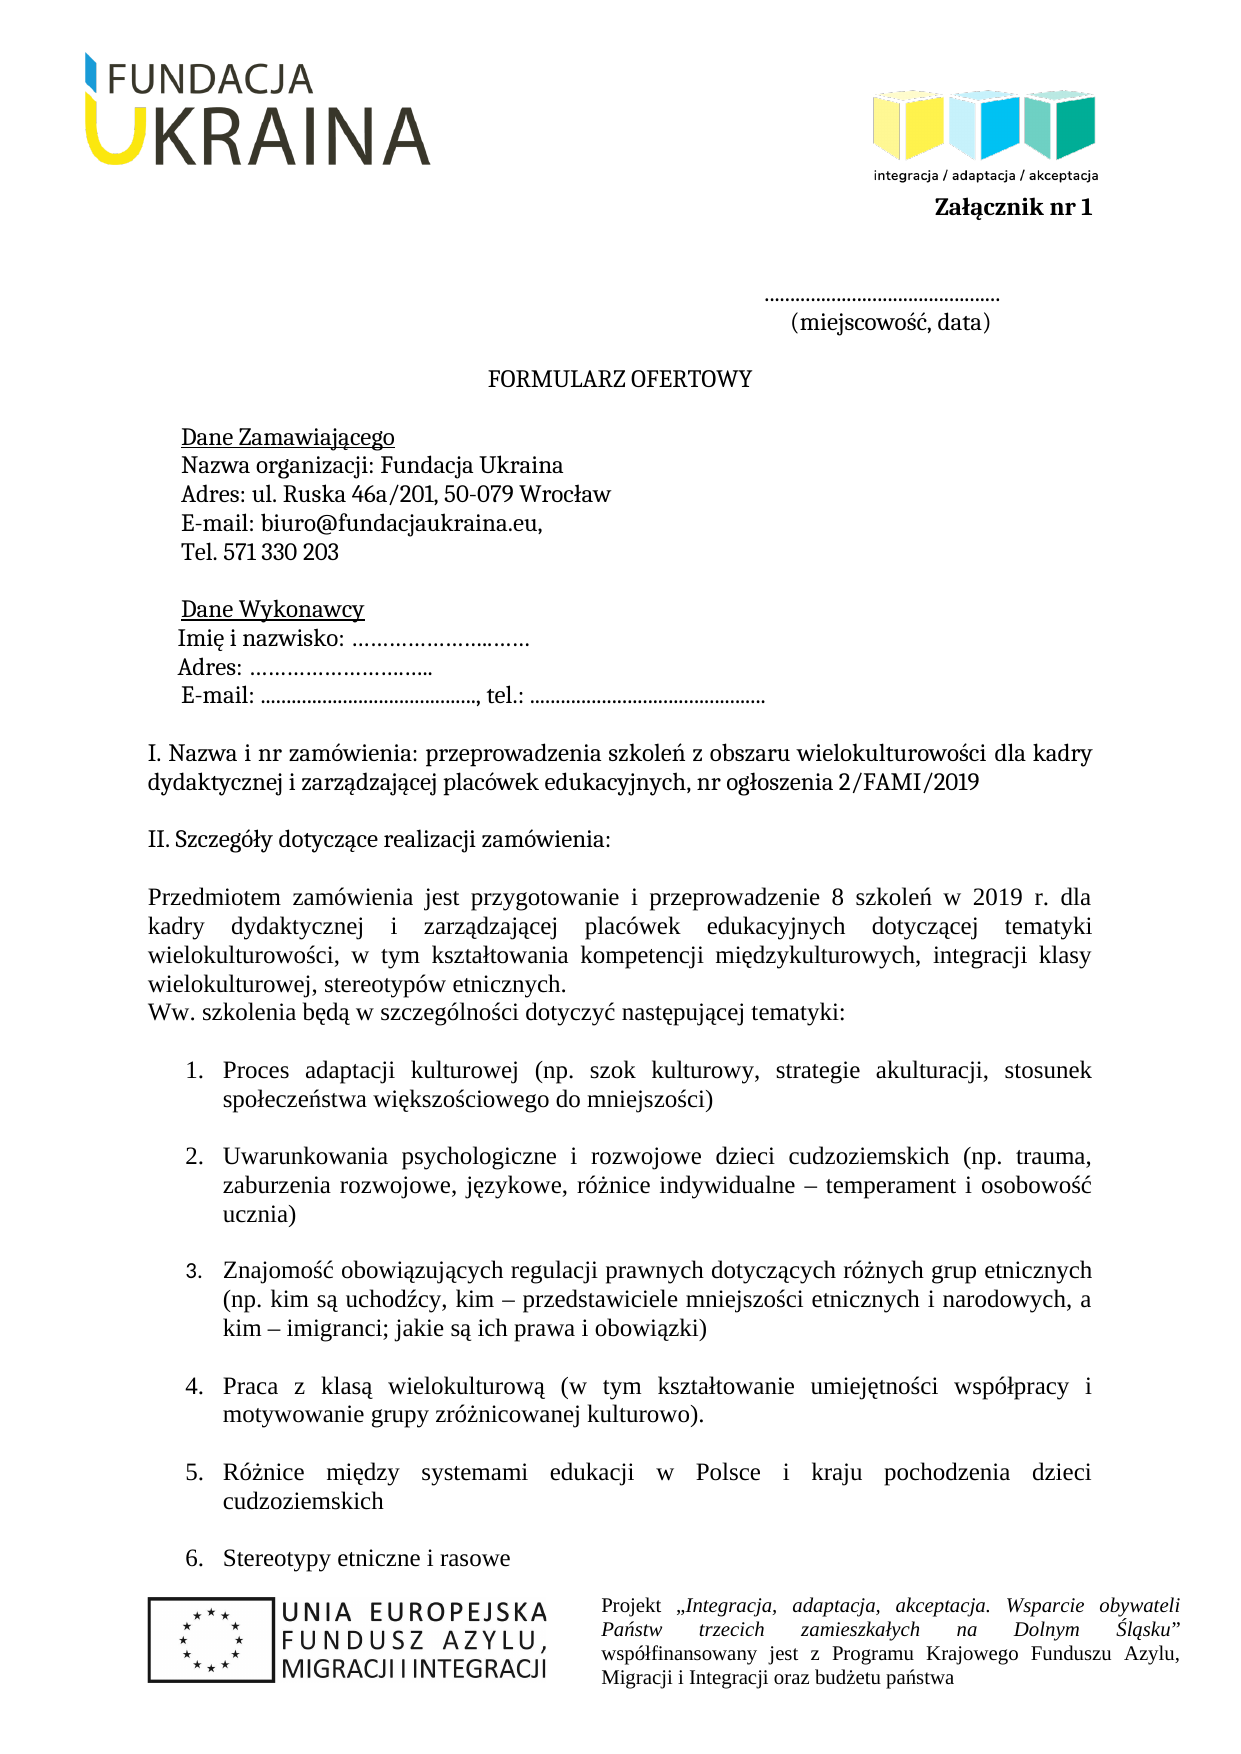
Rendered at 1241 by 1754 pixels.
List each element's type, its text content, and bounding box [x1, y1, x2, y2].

text (miejscowość, data) [148, 307, 1093, 365]
list Dane Zamawiającego [181, 422, 1093, 451]
text Imię i nazwisko: …………………..…… [177, 624, 1093, 652]
text Adres: …………………….….. [177, 652, 1093, 681]
list Praca z klasą wielokulturową (w tym kształtowanie umiejętności współpracy i motywowanie grupy zróżnicowanej kulturowo). [185, 1371, 1093, 1428]
picture [857, 80, 1114, 193]
text II. Szczegóły dotyczące realizacji zamówienia: [148, 825, 1093, 854]
list Różnice między systemami edukacji w Polsce i kraju pochodzenia dzieci cudzoziemskich [185, 1457, 1093, 1514]
text Załącznik nr 1 [148, 191, 1093, 221]
text Ww. szkolenia będą w szczególności dotyczyć następującej tematyki: [148, 997, 1093, 1026]
list Nazwa organizacji: Fundacja Ukraina [181, 451, 1093, 480]
list Znajomość obowiązujących regulacji prawnych dotyczących różnych grup etnicznych (np. kim są uchodźcy, kim – przedstawiciele mniejszości etnicznych i narodowych, a kim – imigranci; jakie są ich prawa i obowiązki) [185, 1256, 1093, 1342]
list Stereotypy etniczne i rasowe [185, 1543, 1093, 1572]
list Tel. 571 330 203 [181, 537, 1093, 566]
list Adres: ul. Ruska 46a/201, 50-079 Wrocław [181, 480, 1093, 509]
picture [147, 1597, 547, 1683]
text .............................................. [177, 279, 1093, 307]
list E-mail: biuro@fundacjaukraina.eu, [181, 509, 1093, 537]
text I. Nazwa i nr zamówienia: przeprowadzenia szkoleń z obszaru wielokulturowości dla kadry dydaktycznej i zarządzającej placówek edukacyjnych, nr ogłoszenia 2/FAMI/2019 [148, 739, 1093, 796]
list E-mail: .........................................., tel.: .............................................. [181, 681, 1093, 710]
text FORMULARZ OFERTOWY [148, 365, 1093, 394]
list Dane Wykonawcy [181, 595, 1093, 624]
list Uwarunkowania psychologiczne i rozwojowe dzieci cudzoziemskich (np. trauma, zaburzenia rozwojowe, językowe, różnice indywidualne – temperament i osobowość ucznia) [185, 1141, 1093, 1227]
picture [68, 42, 443, 180]
text Przedmiotem zamówienia jest przygotowanie i przeprowadzenie 8 szkoleń w 2019 r. dla kadry dydaktycznej i zarządzającej placówek edukacyjnych dotyczącej tematyki wielokulturowości, w tym kształtowania kompetencji międzykulturowych, integracji klasy wielokulturowej, stereotypów etnicznych. [148, 882, 1093, 997]
list Proces adaptacji kulturowej (np. szok kulturowy, strategie akulturacji, stosunek społeczeństwa większościowego do mniejszości) [185, 1055, 1093, 1112]
